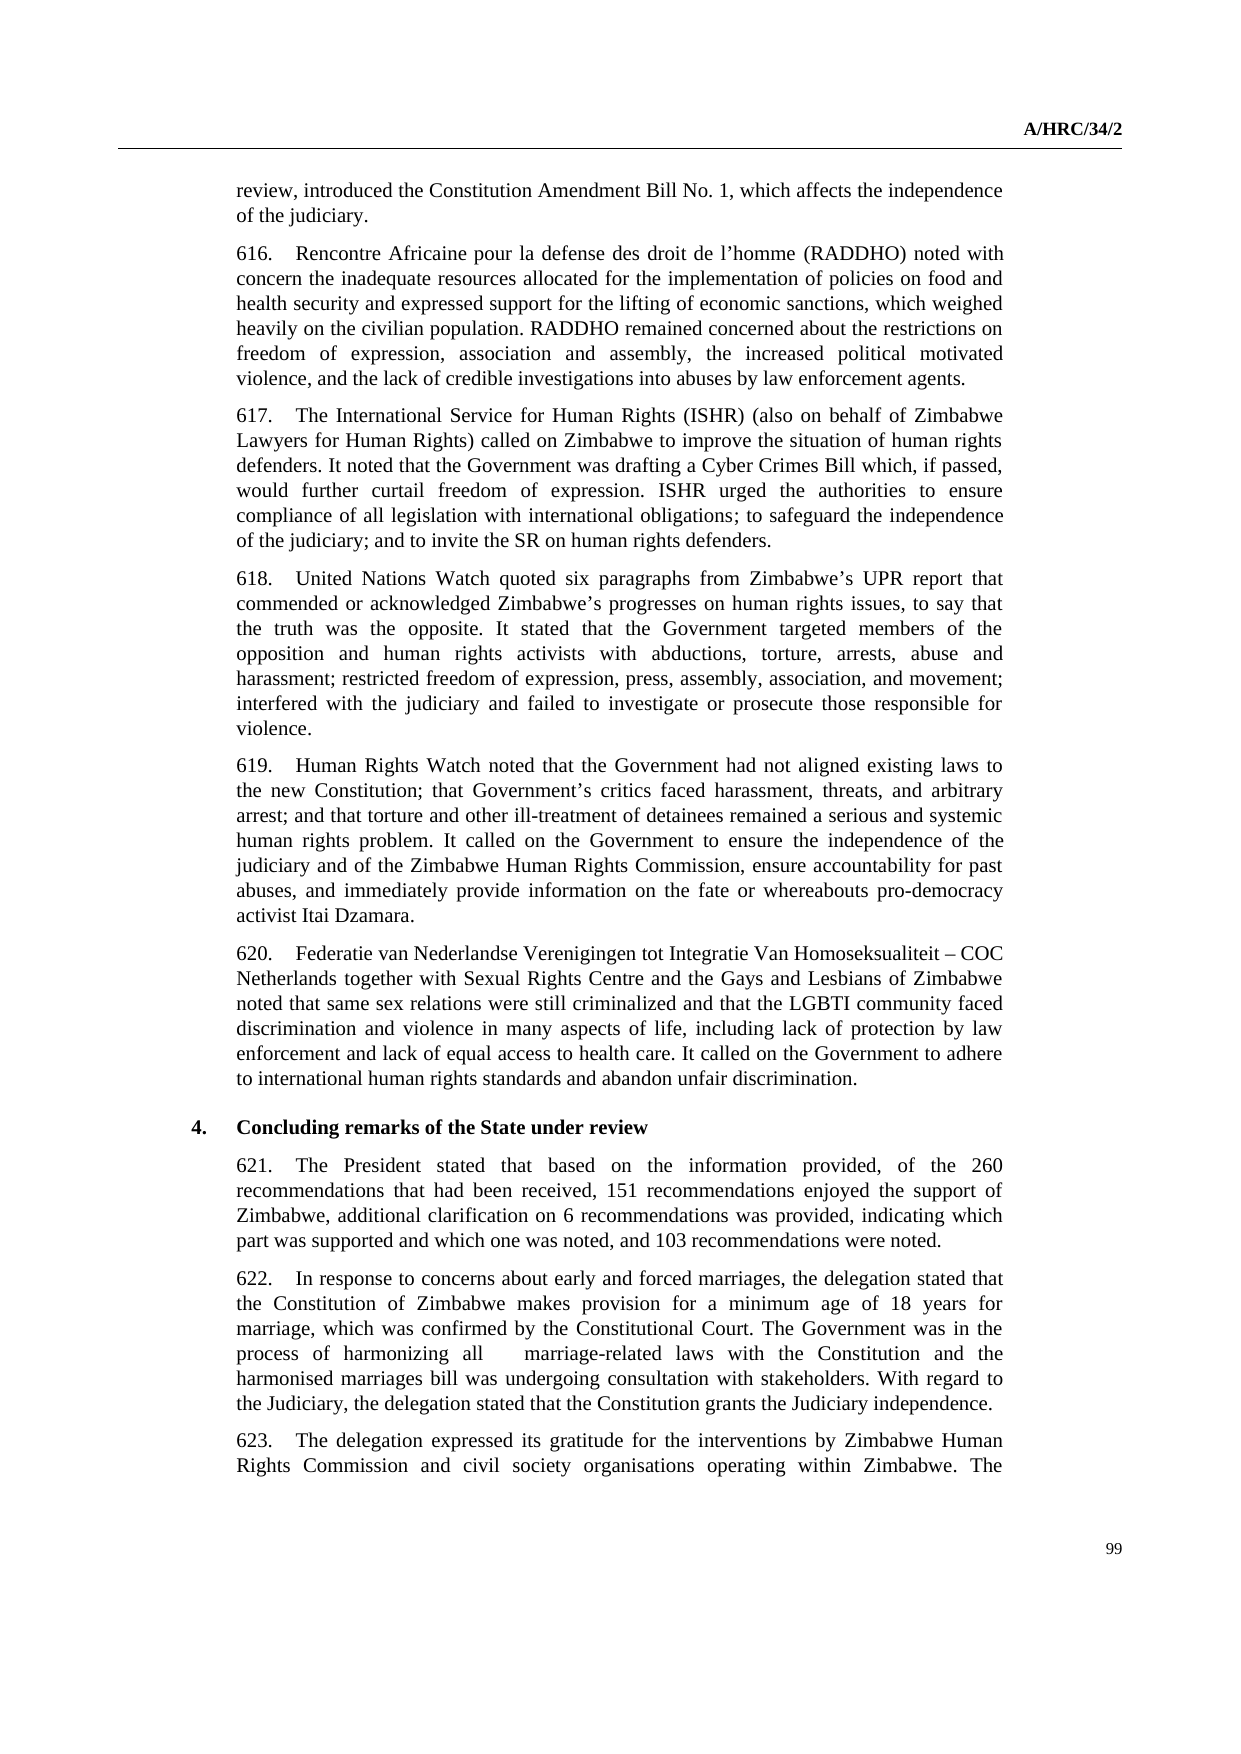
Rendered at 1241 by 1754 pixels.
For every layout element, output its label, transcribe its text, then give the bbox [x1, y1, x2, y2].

text 621. The President stated that based on the information provided, of the 260 recommendations that had been received, 151 recommendations enjoyed the support of Zimbabwe, additional clarification on 6 recommendations was provided, indicating which part was supported and which one was noted, and 103 recommendations were noted. [236, 1152, 1004, 1252]
text 619. Human Rights Watch noted that the Government had not aligned existing laws to the new Constitution; that Government’s critics faced harassment, threats, and arbitrary arrest; and that torture and other ill-treatment of detainees remained a serious and systemic human rights problem. It called on the Government to ensure the independence of the judiciary and of the Zimbabwe Human Rights Commission, ensure accountability for past abuses, and immediately provide information on the fate or whereabouts pro-democracy activist Itai Dzamara. [236, 752, 1004, 927]
text 620. Federatie van Nederlandse Verenigingen tot Integratie Van Homoseksualiteit – COC Netherlands together with Sexual Rights Centre and the Gays and Lesbians of Zimbabwe noted that same sex relations were still criminalized and that the LGBTI community faced discrimination and violence in many aspects of life, including lack of protection by law enforcement and lack of equal access to health care. It called on the Government to adhere to international human rights standards and abandon unfair discrimination. [236, 940, 1004, 1090]
text 622. In response to concerns about early and forced marriages, the delegation stated that the Constitution of Zimbabwe makes provision for a minimum age of 18 years for marriage, which was confirmed by the Constitutional Court. The Government was in the process of harmonizing all marriage-related laws with the Constitution and the harmonised marriages bill was undergoing consultation with stakeholders. With regard to the Judiciary, the delegation stated that the Constitution grants the Judiciary independence. [236, 1265, 1004, 1415]
text 618. United Nations Watch quoted six paragraphs from Zimbabwe’s UPR report that commended or acknowledged Zimbabwe’s progresses on human rights issues, to say that the truth was the opposite. It stated that the Government targeted members of the opposition and human rights activists with abductions, torture, arrests, abuse and harassment; restricted freedom of expression, press, assembly, association, and movement; interfered with the judiciary and failed to investigate or prosecute those responsible for violence. [236, 565, 1004, 740]
text 617. The International Service for Human Rights (ISHR) (also on behalf of Zimbabwe Lawyers for Human Rights) called on Zimbabwe to improve the situation of human rights defenders. It noted that the Government was drafting a Cyber Crimes Bill which, if passed, would further curtail freedom of expression. ISHR urged the authorities to ensure compliance of all legislation with international obligations; to safeguard the independence of the judiciary; and to invite the SR on human rights defenders. [236, 402, 1004, 552]
text 4. Concluding remarks of the State under review [118, 1115, 1004, 1140]
text 616. Rencontre Africaine pour la defense des droit de l’homme (RADDHO) noted with concern the inadequate resources allocated for the implementation of policies on food and health security and expressed support for the lifting of economic sanctions, which weighed heavily on the civilian population. RADDHO remained concerned about the restrictions on freedom of expression, association and assembly, the increased political motivated violence, and the lack of credible investigations into abuses by law enforcement agents. [236, 240, 1004, 390]
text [236, 177, 1004, 227]
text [236, 1427, 1004, 1477]
